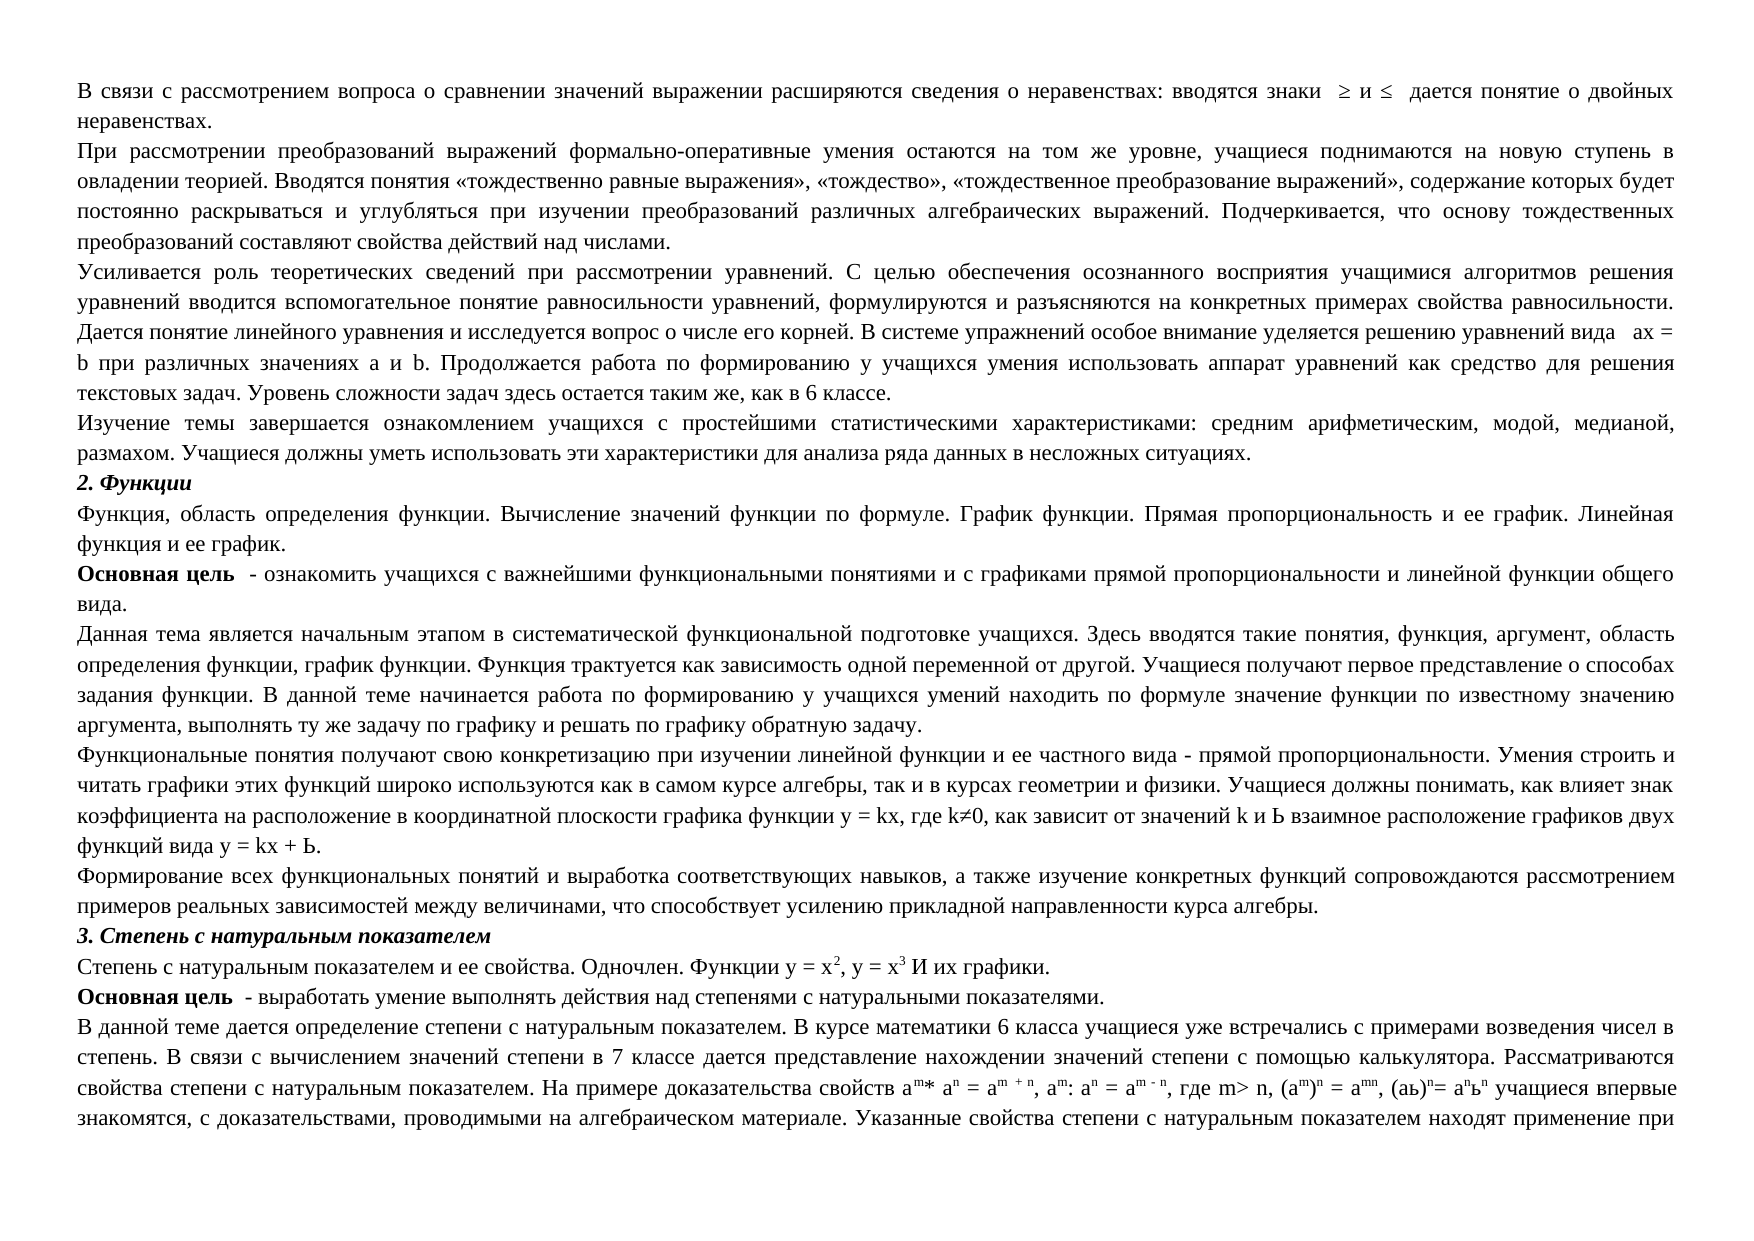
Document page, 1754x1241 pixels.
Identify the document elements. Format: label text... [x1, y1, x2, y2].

text Усиливается роль теоретических сведений при рассмотрении уравнений. С целью обеспечения осознанного восприятия учащимися алгоритмов решения уравнений вводится вспомогательное понятие равносильности уравнений, формулируются и разъясняются на конкретных примерах свойства равносильности. Дается понятие линейного уравнения и исследуется вопрос о числе его корней. В системе упражнений особое внимание уделяется решению уравнений вида ах = b при различных значениях а и b. Продолжается работа по формированию у учащихся умения использовать аппарат уравнений как средство для решения текстовых задач. Уровень сложности задач здесь остается таким же, как в 6 классе. [77, 258, 1677, 405]
text Основная цель - ознакомить учащихся с важнейшими функциональными понятиями и с графиками прямой пропорциональности и линейной функции общего вида. [77, 560, 1677, 617]
text В связи с рассмотрением вопроса о сравнении значений выражении расширяются сведения о неравенствах: вводятся знаки ≥ и ≤ дается понятие о двойных неравенствах. [77, 77, 1677, 133]
text Изучение темы завершается ознакомлением учащихся с простейшими статистическими характеристиками: средним арифметическим, модой, медианой, размахом. Учащиеся должны уметь использовать эти характеристики для анализа ряда данных в несложных ситуациях. [77, 409, 1677, 466]
text Функция, область определения функции. Вычисление значений функции по формуле. График функции. Прямая пропорциональность и ее график. Линейная функция и ее график. [77, 500, 1677, 556]
text Формирование всех функциональных понятий и выработка соответствующих навыков, а также изучение конкретных функций сопровождаются рассмотрением примеров реальных зависимостей между величинами, что способствует усилению прикладной направленности курса алгебры. [77, 862, 1677, 919]
text При рассмотрении преобразований выражений формально-оперативные умения остаются на том же уровне, учащиеся поднимаются на новую ступень в овладении теорией. Вводятся понятия «тождественно равные выражения», «тождество», «тождественное преобразование выражений», содержание которых будет постоянно раскрываться и углубляться при изучении преобразований различных алгебраических выражений. Подчеркивается, что основу тождественных преобразований составляют свойства действий над числами. [77, 137, 1677, 254]
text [77, 1013, 1677, 1130]
text Степень с натуральным показателем и ее свойства. Одночлен. Функции у = х2, у = х3 И их графики. [77, 953, 1677, 979]
text Основная цель - выработать умение выполнять действия над степенями с натуральными показателями. [77, 983, 1677, 1009]
text 2. Функции [77, 469, 1677, 496]
text 3. Степень с натуральным показателем [77, 923, 1677, 949]
text Данная тема является начальным этапом в систематической функциональной подготовке учащихся. Здесь вводятся такие понятия, функция, аргумент, область определения функции, график функции. Функция трактуется как зависимость одной переменной от другой. Учащиеся получают первое представление о способах задания функции. В данной теме начинается работа по формированию у учащихся умений находить по формуле значение функции по известному значению аргумента, выполнять ту же задачу по графику и решать по графику обратную задачу. [77, 621, 1677, 737]
text Функциональные понятия получают свою конкретизацию при изучении линейной функции и ее частного вида - прямой пропорциональности. Умения строить и читать графики этих функций широко используются как в самом курсе алгебры, так и в курсах геометрии и физики. Учащиеся должны понимать, как влияет знак коэффициента на расположение в координатной плоскости графика функции у = kx, где k≠0, как зависит от значений k и Ь взаимное расположение графиков двух функций вида у = kx + Ь. [77, 741, 1677, 858]
